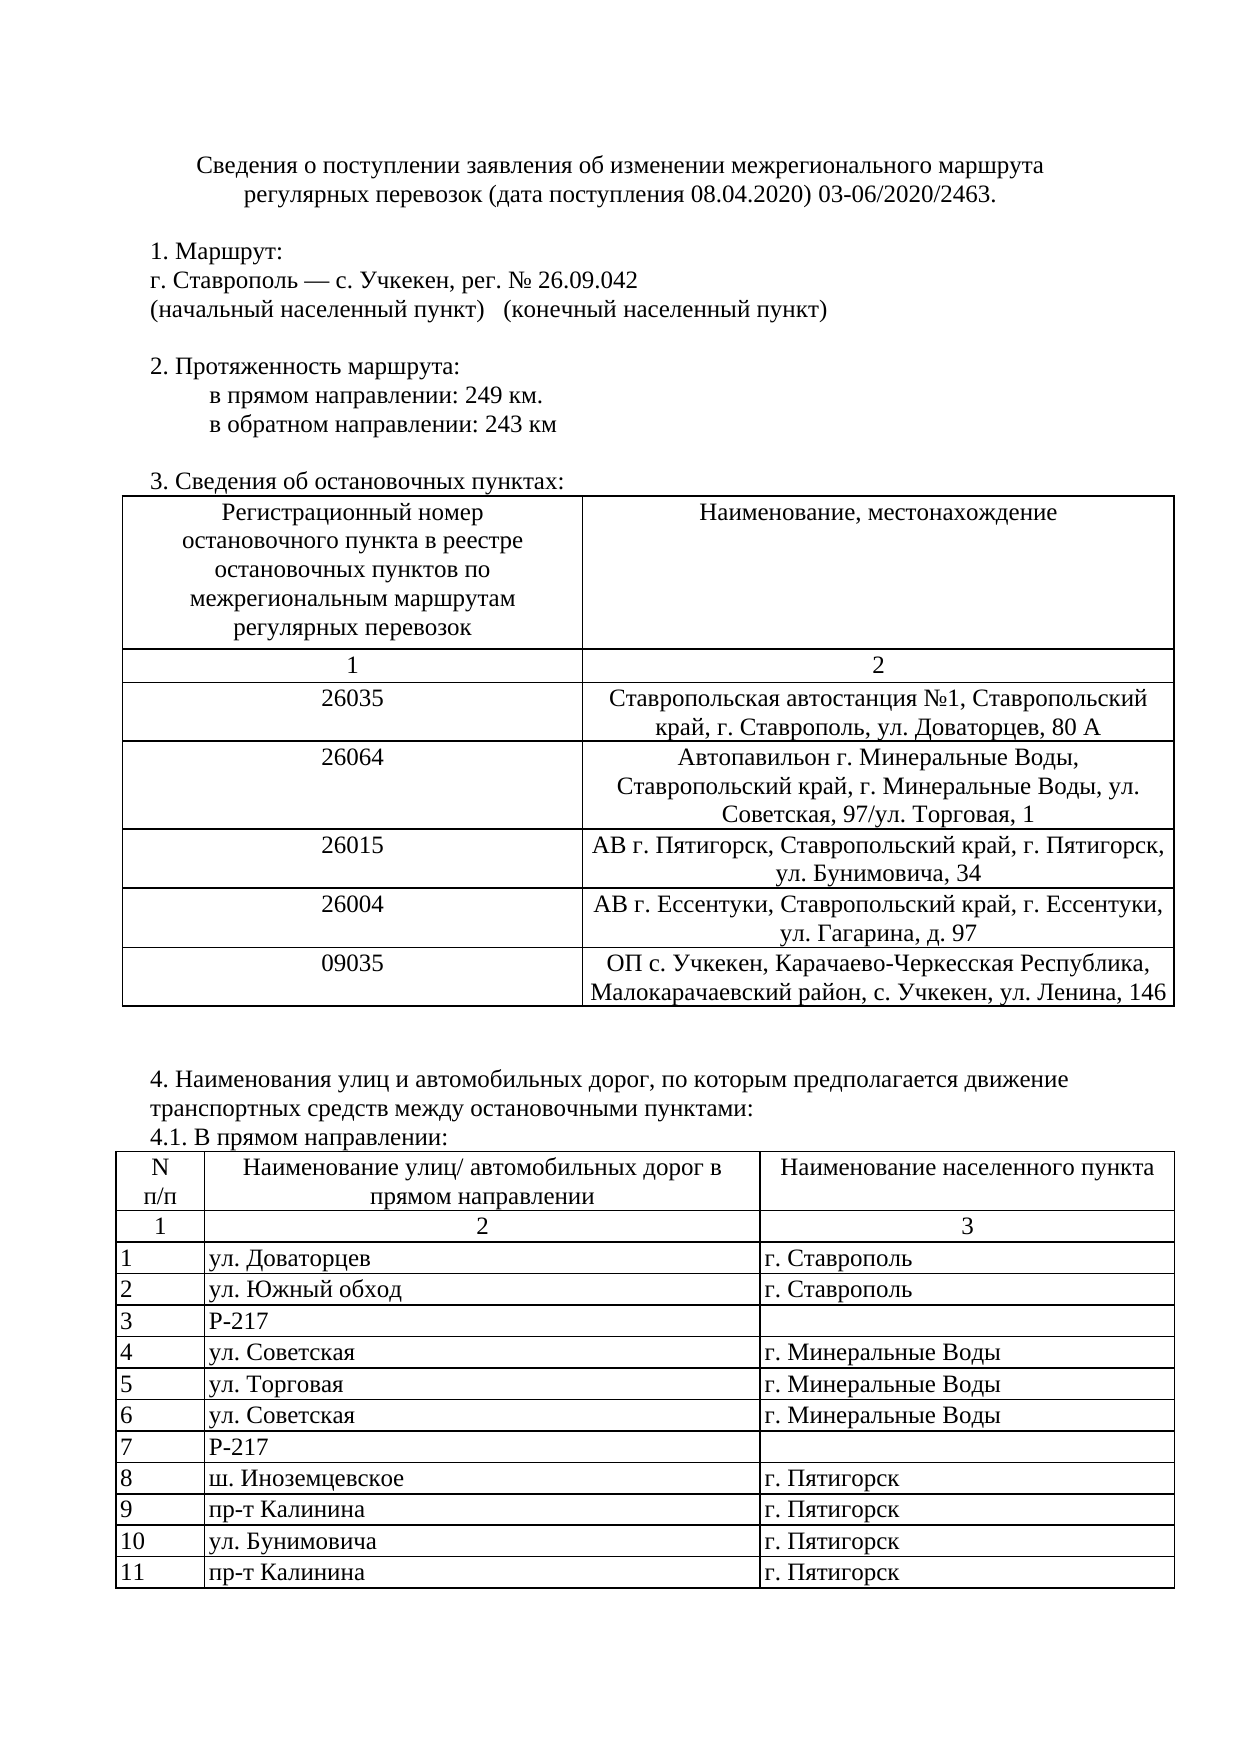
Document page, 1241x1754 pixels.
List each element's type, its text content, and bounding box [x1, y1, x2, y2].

table_cell Р-217 [205, 1306, 759, 1336]
table_cell ул. Торговая [205, 1369, 759, 1398]
table_cell 4 [117, 1337, 204, 1367]
table_cell 5 [117, 1369, 204, 1398]
table_cell г. Ставрополь [761, 1243, 1174, 1273]
table_cell 2 [205, 1211, 759, 1241]
table_cell Ставропольская автостанция №1, Ставропольский край, г. Ставрополь, ул. Доваторцев, 80 А [583, 683, 1173, 740]
text Сведения о поступлении заявления об изменении межрегионального маршрута регулярных перевозок (дата поступления 08.04.2020) 03-06/2020/2463. [150, 150, 1090, 207]
table_cell АВ г. Пятигорск, Ставропольский край, г. Пятигорск, ул. Бунимовича, 34 [583, 830, 1173, 887]
text 2. Протяженность маршрута: [150, 351, 1090, 380]
table_cell ул. Советская [205, 1337, 759, 1367]
table_cell пр-т Калинина [205, 1495, 759, 1524]
table_cell г. Пятигорск [761, 1557, 1174, 1587]
table_cell 3 [761, 1211, 1174, 1241]
table_header Наименование населенного пункта [761, 1152, 1174, 1210]
table_cell ул. Бунимовича [205, 1526, 759, 1556]
text 1. Маршрут: [150, 236, 1090, 265]
table_cell г. Минеральные Воды [761, 1369, 1174, 1398]
table_cell 1 [117, 1243, 204, 1273]
table_cell [761, 1432, 1174, 1461]
table_cell 1 [123, 650, 582, 681]
table_cell 3 [117, 1306, 204, 1336]
table_cell 9 [117, 1495, 204, 1524]
text 4.1. В прямом направлении: [150, 1122, 1090, 1151]
table_cell г. Минеральные Воды [761, 1337, 1174, 1367]
table_header N п/п [117, 1152, 204, 1210]
table_cell ул. Южный обход [205, 1274, 759, 1304]
table_cell ул. Советская [205, 1400, 759, 1430]
table_cell 2 [583, 650, 1173, 681]
table_cell пр-т Калинина [205, 1557, 759, 1587]
table_cell г. Пятигорск [761, 1495, 1174, 1524]
text в обратном направлении: 243 км [150, 409, 1090, 437]
table_cell 26064 [123, 742, 582, 828]
table_cell 6 [117, 1400, 204, 1430]
table_cell г. Пятигорск [761, 1463, 1174, 1493]
table_cell ш. Иноземцевское [205, 1463, 759, 1493]
table_cell Р-217 [205, 1432, 759, 1461]
table_cell 26035 [123, 683, 582, 740]
table_cell Автопавильон г. Минеральные Воды, Ставропольский край, г. Минеральные Воды, ул. Советская, 97/ул. Торговая, 1 [583, 742, 1173, 828]
table_cell АВ г. Ессентуки, Ставропольский край, г. Ессентуки, ул. Гагарина, д. 97 [583, 889, 1173, 946]
table_cell 7 [117, 1432, 204, 1461]
table_cell г. Пятигорск [761, 1526, 1174, 1556]
table_cell ул. Доваторцев [205, 1243, 759, 1273]
table_cell г. Минеральные Воды [761, 1400, 1174, 1430]
table_header Наименование, местонахождение [583, 497, 1173, 648]
table_cell 8 [117, 1463, 204, 1493]
table_header Регистрационный номер остановочного пункта в реестре остановочных пунктов по межрегиональным маршрутам регулярных перевозок [123, 497, 582, 648]
table_cell 1 [117, 1211, 204, 1241]
text г. Ставрополь — с. Учкекен, рег. № 26.09.042 [150, 265, 1090, 294]
text 4. Наименования улиц и автомобильных дорог, по которым предполагается движение транспортных средств между остановочными пунктами: [150, 1064, 1090, 1122]
text 3. Сведения об остановочных пунктах: [150, 466, 1090, 495]
table_cell [761, 1306, 1174, 1336]
table_cell г. Ставрополь [761, 1274, 1174, 1304]
table_cell 11 [117, 1557, 204, 1587]
table_cell 2 [117, 1274, 204, 1304]
table_cell ОП с. Учкекен, Карачаево-Черкесская Республика, Малокарачаевский район, с. Учкекен, ул. Ленина, 146 [583, 948, 1173, 1005]
table_header Наименование улиц/ автомобильных дорог в прямом направлении [205, 1152, 759, 1210]
table_cell 09035 [123, 948, 582, 1005]
table_cell 26004 [123, 889, 582, 946]
text (начальный населенный пункт) (конечный населенный пункт) [150, 294, 1090, 322]
table_cell 26015 [123, 830, 582, 887]
text в прямом направлении: 249 км. [150, 380, 1090, 409]
table_cell 10 [117, 1526, 204, 1556]
